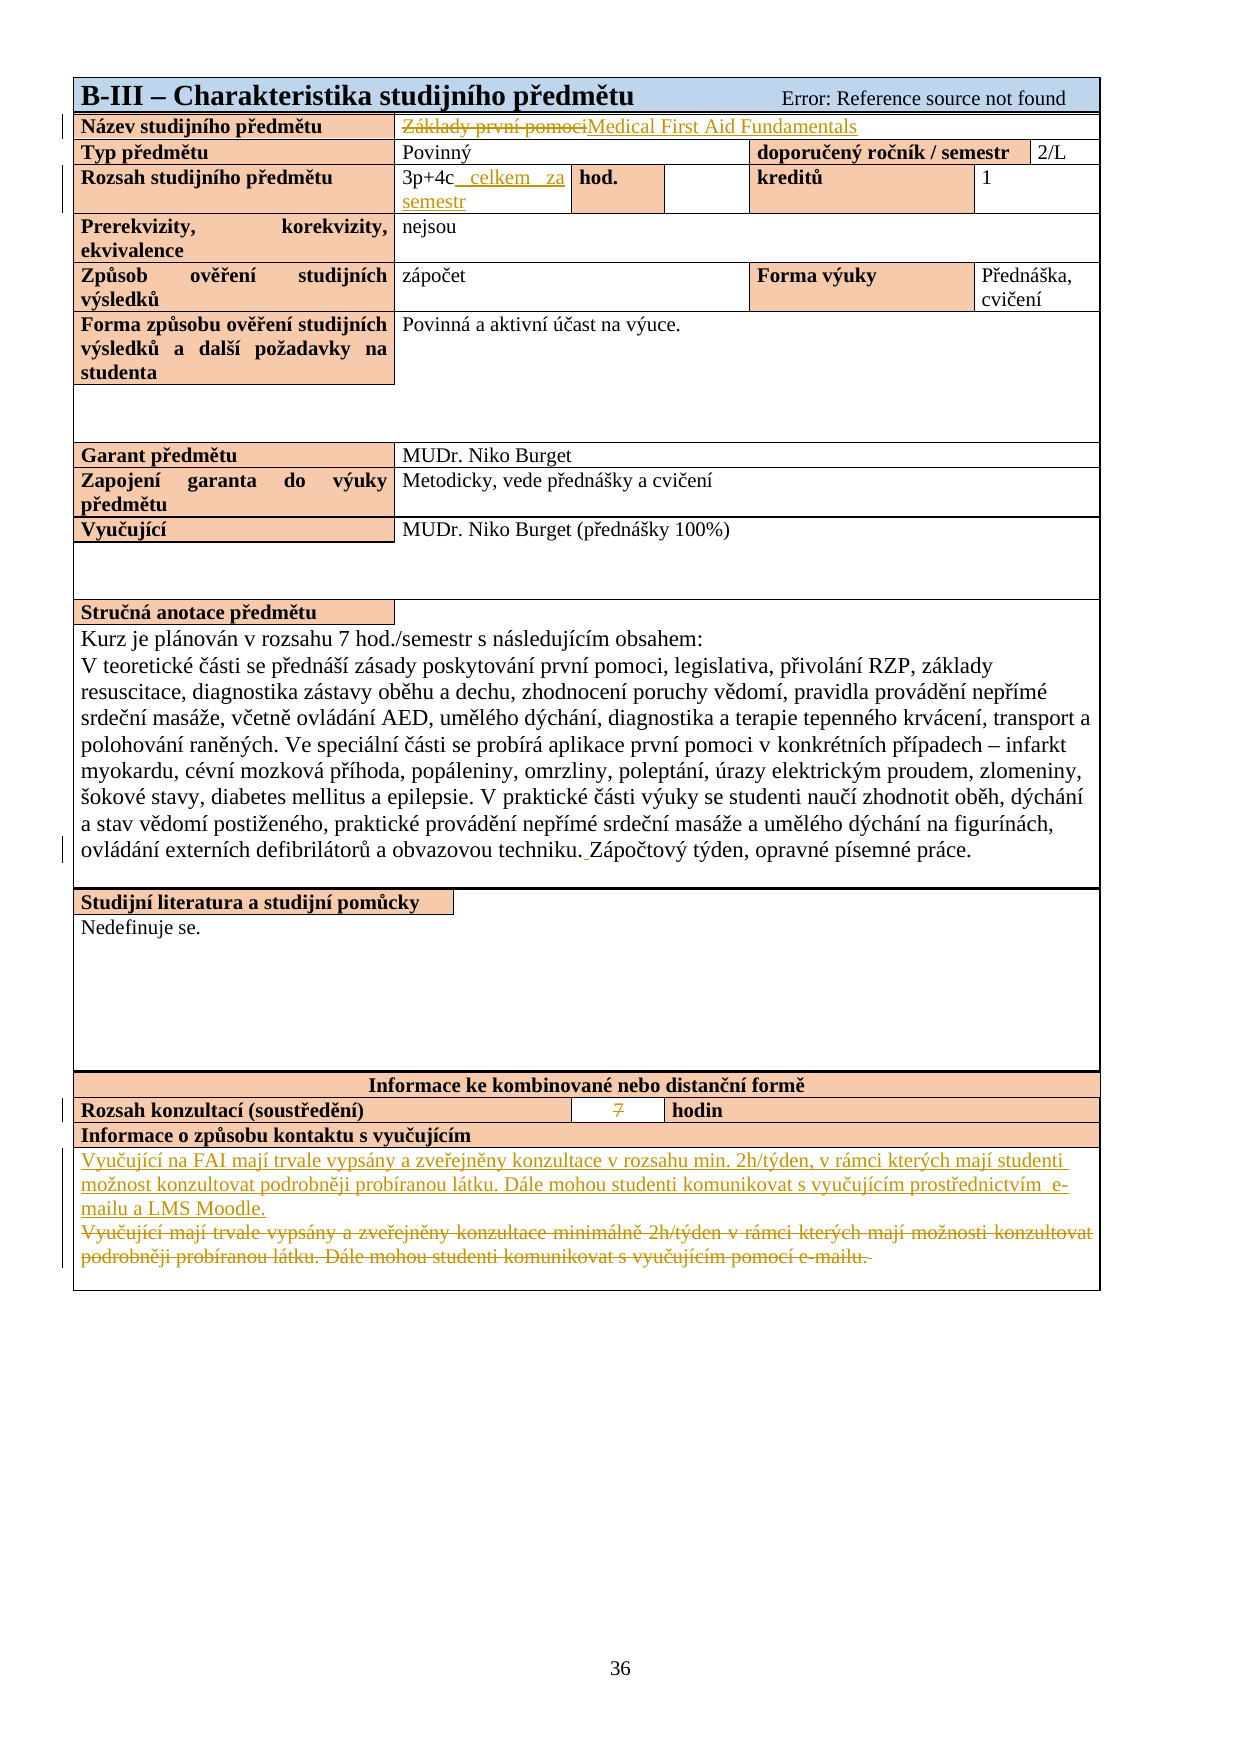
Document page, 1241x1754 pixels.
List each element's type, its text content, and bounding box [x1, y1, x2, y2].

table_cell Forma způsobu ověření studijních výsledků a další požadavky na studenta [74, 312, 394, 384]
table_cell Povinná a aktivní účast na výuce. [395, 312, 1099, 384]
table_cell Vyučující [74, 518, 394, 541]
table_cell hodin [665, 1098, 1099, 1122]
table_cell Metodicky, vede přednášky a cvičení [395, 468, 1099, 516]
table_cell [74, 1148, 1099, 1290]
table_cell Způsob ověření studijních výsledků [74, 263, 394, 311]
table_cell [395, 115, 1099, 138]
table_cell Typ předmětu [74, 140, 394, 164]
table_cell [572, 1098, 664, 1122]
table_cell zápočet [395, 263, 749, 311]
table_cell Stručná anotace předmětu [74, 600, 394, 624]
table_cell Přednáška, cvičení [975, 263, 1099, 311]
table_cell Zapojení garanta do výuky předmětu [74, 468, 394, 516]
table_cell [454, 890, 1099, 914]
table_cell Studijní literatura a studijní pomůcky [74, 890, 453, 914]
table_cell Rozsah konzultací (soustředění) [74, 1098, 571, 1122]
table_cell nejsou [395, 214, 1099, 262]
table_cell MUDr. Niko Burget [395, 443, 1099, 467]
table_cell 3p+4c [395, 165, 571, 213]
table_cell doporučený ročník / semestr [750, 140, 1030, 164]
table_cell Kurz je plánován v rozsahu 7 hod./semestr s následujícím obsahem: V teoretické části se přednáší zásady poskytování první pomoci, legislativa, přivolání RZP, základy resuscitace, diagnostika zástavy oběhu a dechu, zhodnocení poruchy vědomí, pravidla provádění nepřímé srdeční masáže, včetně ovládání AED, umělého dýchání, diagnostika a terapie tepenného krvácení, transport a polohování raněných. Ve speciální části se probírá aplikace první pomoci v konkrétních případech – infarkt myokardu, cévní mozková příhoda, popáleniny, omrzliny, poleptání, úrazy elektrickým proudem, zlomeniny, šokové stavy, diabetes mellitus a epilepsie. V praktické části výuky se studenti naučí zhodnotit oběh, dýchání a stav vědomí postiženého, praktické provádění nepřímé srdeční masáže a umělého dýchání na figurínách, ovládání externích defibrilátorů a obvazovou techniku.Zápočtový týden, opravné písemné práce. [74, 624, 1099, 887]
table_cell [74, 384, 1099, 442]
table_header B-III – Charakteristika studijního předmětu [74, 78, 1099, 111]
table_cell hod. [572, 165, 664, 213]
table_cell 1 [975, 165, 1099, 213]
table_cell Garant předmětu [74, 443, 394, 467]
table_cell Název studijního předmětu [74, 115, 394, 138]
table_cell 2/L [1031, 140, 1099, 164]
table_cell MUDr. Niko Burget (přednášky 100%) [395, 518, 1099, 541]
table_cell Informace ke kombinované nebo distanční formě [74, 1073, 1100, 1097]
table_cell kreditů [750, 165, 974, 213]
table_cell Informace o způsobu kontaktu s vyučujícím [74, 1123, 1099, 1147]
table_cell [74, 541, 1099, 599]
table_cell Povinný [395, 140, 749, 164]
table_cell [395, 600, 1099, 624]
table_cell Nedefinuje se. [74, 914, 1099, 1070]
table_cell [665, 165, 749, 213]
table_cell Forma výuky [750, 263, 974, 311]
table_cell Rozsah studijního předmětu [74, 165, 394, 213]
table_cell Prerekvizity, korekvizity, ekvivalence [74, 214, 394, 262]
